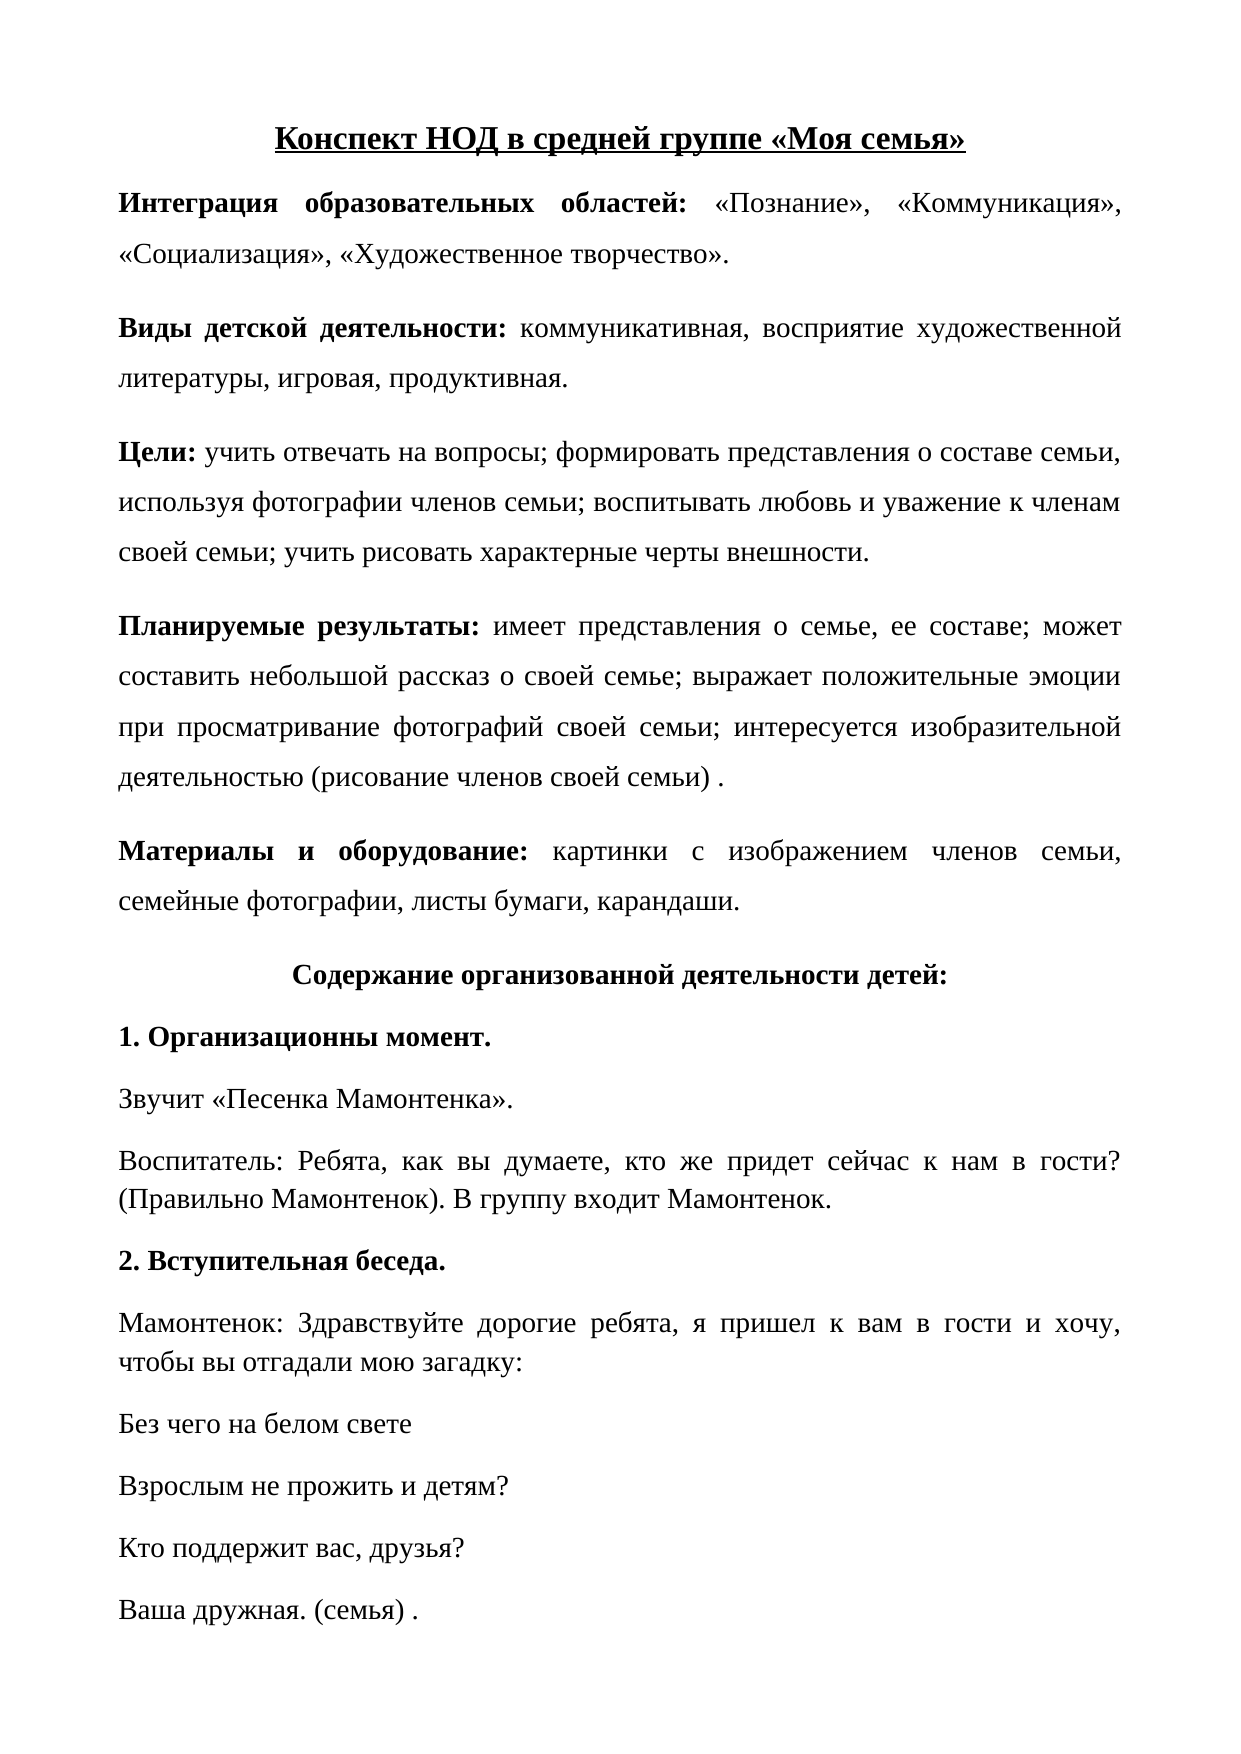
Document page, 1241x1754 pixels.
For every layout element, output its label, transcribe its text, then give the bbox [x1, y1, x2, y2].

text Интеграция образовательных областей: «Познание», «Коммуникация», «Социализация», «Художественное творчество». [118, 186, 1122, 269]
text Ваша дружная. (семья) . [118, 1592, 1122, 1625]
text 2. Вступительная беседа. [118, 1243, 1122, 1277]
text Содержание организованной деятельности детей: [118, 957, 1122, 990]
text Взрослым не прожить и детям? [118, 1468, 1122, 1501]
text Виды детской деятельности: коммуникативная, восприятие художественной литературы, игровая, продуктивная. [118, 310, 1122, 393]
text Без чего на белом свете [118, 1406, 1122, 1439]
text Воспитатель: Ребята, как вы думаете, кто же придет сейчас к нам в гости? (Правильно Мамонтенок). В группу входит Мамонтенок. [118, 1143, 1122, 1215]
text 1. Организационны момент. [118, 1019, 1122, 1052]
text Материалы и оборудование: картинки с изображением членов семьи, семейные фотографии, листы бумаги, карандаши. [118, 833, 1122, 917]
text Кто поддержит вас, друзья? [118, 1530, 1122, 1563]
text Звучит «Песенка Мамонтенка». [118, 1081, 1122, 1114]
text Планируемые результаты: имеет представления о семье, ее составе; может составить небольшой рассказ о своей семье; выражает положительные эмоции при просматривание фотографий своей семьи; интересуется изобразительной деятельностью (рисование членов своей семьи) . [118, 608, 1122, 793]
text Мамонтенок: Здравствуйте дорогие ребята, я пришел к вам в гости и хочу, чтобы вы отгадали мою загадку: [118, 1305, 1122, 1377]
text Конспект НОД в средней группе «Моя семья» [118, 118, 1122, 156]
text Цели: учить отвечать на вопросы; формировать представления о составе семьи, используя фотографии членов семьи; воспитывать любовь и уважение к членам своей семьи; учить рисовать характерные черты внешности. [118, 434, 1122, 568]
